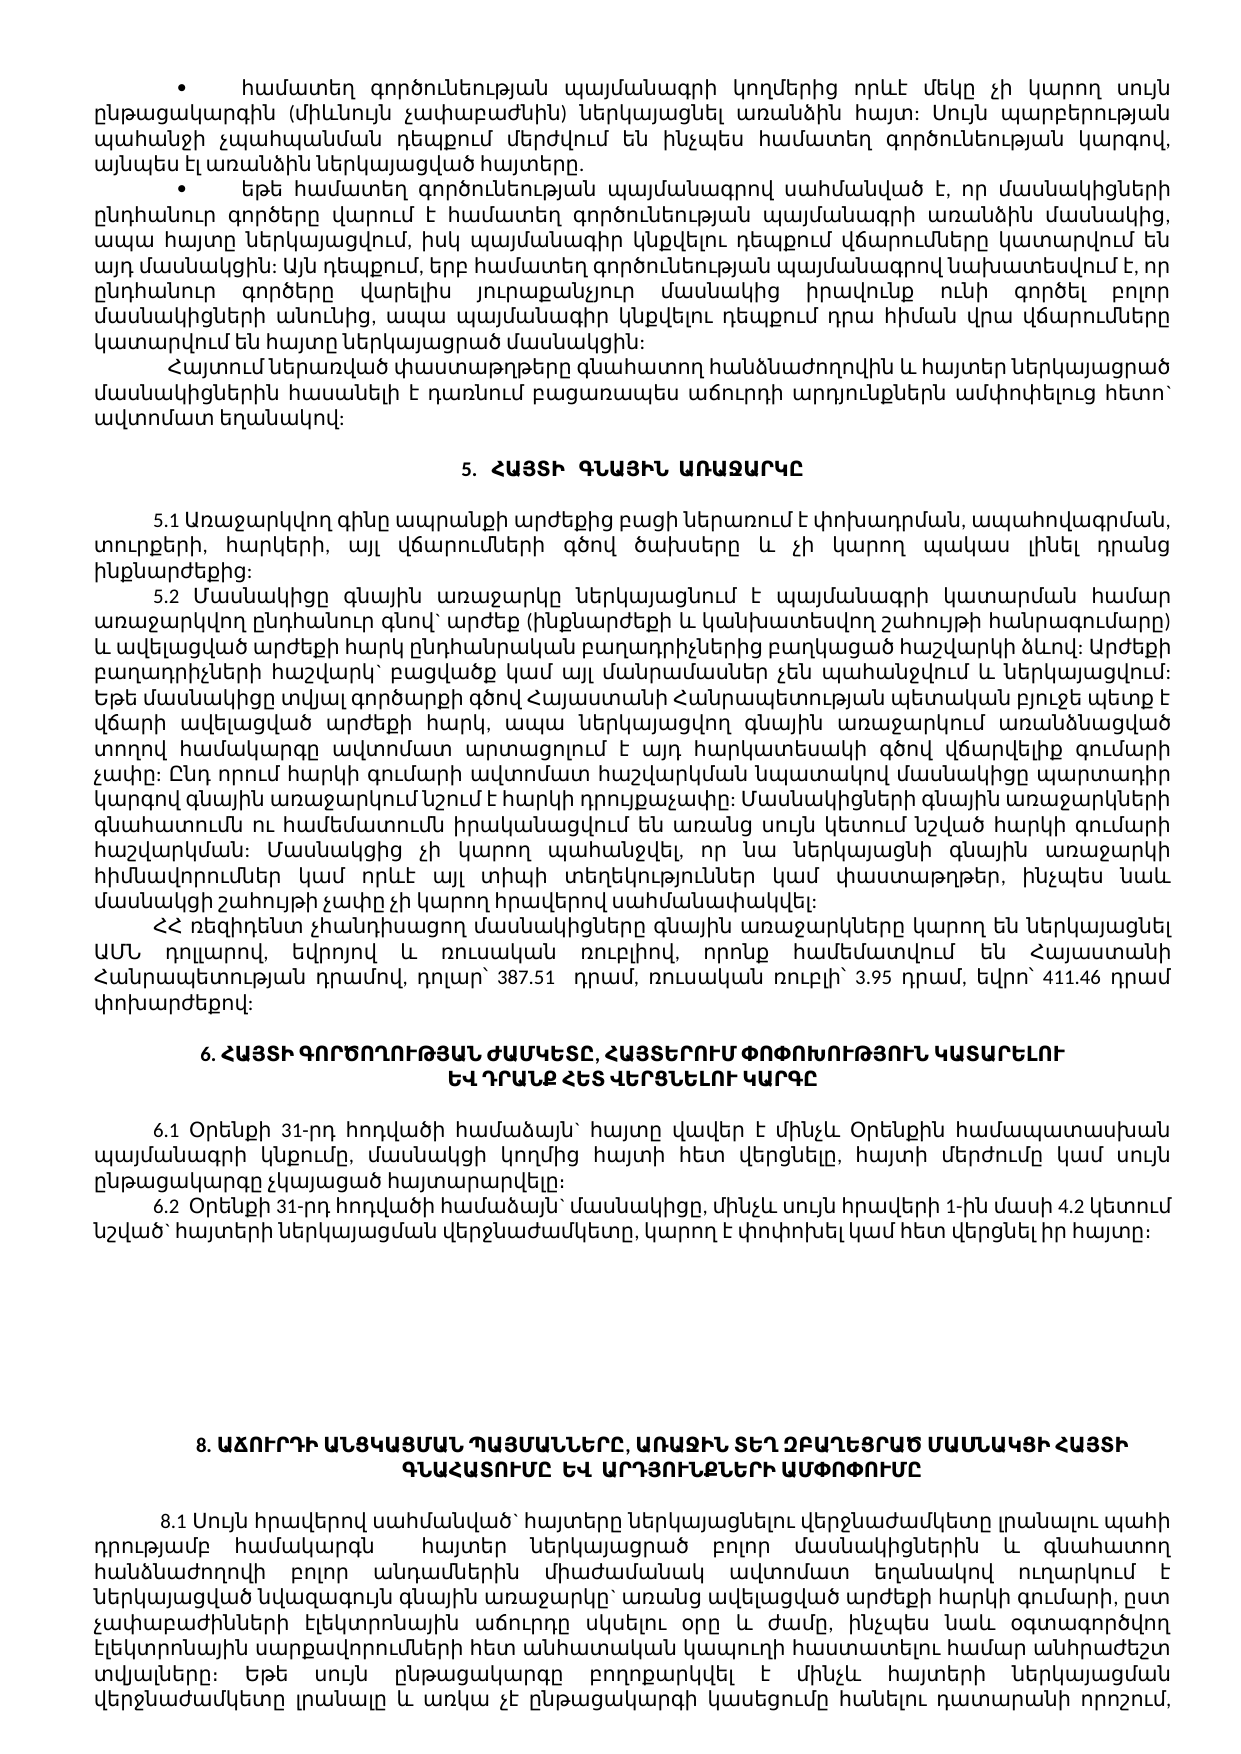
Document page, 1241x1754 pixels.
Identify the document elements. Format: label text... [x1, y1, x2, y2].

text 5. ՀԱՅՏԻ ԳՆԱՅԻՆ ԱՌԱՋԱՐԿԸ [94, 456, 1171, 482]
text 5.1 Առաջարկվող գինը ապրանքի արժեքից բացի ներառում է փոխադրման, ապահովագրման, տուրքերի, հարկերի, այլ վճարումների գծով ծախսերը և չի կարող պակաս լինել դրանց ինքնարժեքից: [94, 507, 1171, 583]
list եթե համատեղ գործունեության պայմանագրով սահմանված է, որ մասնակիցների ընդհանուր գործերը վարում է համատեղ գործունեության պայմանագրի առանձին մասնակից, ապա հայտը ներկայացվում, իսկ պայմանագիր կնքվելու դեպքում վճարումները կատարվում են այդ մասնակցին: Այն դեպքում, երբ համատեղ գործունեության պայմանագրով նախատեսվում է, որ ընդհանուր գործերը վարելիս յուրաքանչյուր մասնակից իրավունք ունի գործել բոլոր մասնակիցների անունից, ապա պայմանագիր կնքվելու դեպքում դրա հիման վրա վճարումները կատարվում են հայտը ներկայացրած մասնակցին: [94, 177, 1171, 354]
text ԳՆԱՀԱՏՈՒՄԸ ԵՎ ԱՐԴՅՈՒՆՔՆԵՐԻ ԱՄՓՈՓՈՒՄԸ [94, 1457, 1171, 1483]
text 5.2 Մասնակիցը գնային առաջարկը ներկայացնում է պայմանագրի կատարման համար առաջարկվող ընդհանուր գնով` արժեք (ինքնարժեքի և կանխատեսվող շահույթի հանրագումարը) և ավելացված արժեքի հարկ ընդհանրական բաղադրիչներից բաղկացած հաշվարկի ձևով: Արժեքի բաղադրիչների հաշվարկ` բացվածք կամ այլ մանրամասներ չեն պահանջվում և ներկայացվում: Եթե մասնակիցը տվյալ գործարքի գծով Հայաստանի Հանրապետության պետական բյուջե պետք է վճարի ավելացված արժեքի հարկ, ապա ներկայացվող գնային առաջարկում առանձնացված տողով համակարգը ավտոմատ արտացոլում է այդ հարկատեսակի գծով վճարվելիք գումարի չափը: Ընդ որում հարկի գումարի ավտոմատ հաշվարկման նպատակով մասնակիցը պարտադիր կարգով գնային առաջարկում նշում է հարկի դրույքաչափը: Մասնակիցների գնային առաջարկների գնահատումն ու համեմատումն իրականացվում են առանց սույն կետում նշված հարկի գումարի հաշվարկման: Մասնակցից չի կարող պահանջվել, որ նա ներկայացնի գնային առաջարկի հիմնավորումներ կամ որևէ այլ տիպի տեղեկություններ կամ փաստաթղթեր, ինչպես նաև մասնակցի շահույթի չափը չի կարող հրավերով սահմանափակվել: [94, 583, 1171, 914]
text 6. ՀԱՅՏԻ ԳՈՐԾՈՂՈՒԹՅԱՆ ԺԱՄԿԵՏԸ, ՀԱՅՏԵՐՈՒՄ ՓՈՓՈԽՈՒԹՅՈՒՆ ԿԱՏԱՐԵԼՈՒ [94, 1041, 1171, 1066]
text ԵՎ ԴՐԱՆՔ ՀԵՏ ՎԵՐՑՆԵԼՈՒ ԿԱՐԳԸ [94, 1066, 1171, 1092]
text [94, 1508, 1171, 1712]
text 6.2 Օրենքի 31-րդ հոդվածի համաձայն` մասնակիցը, մինչև սույն հրավերի 1-ին մասի 4.2 կետում նշված` հայտերի ներկայացման վերջնաժամկետը, կարող է փոփոխել կամ հետ վերցնել իր հայտը։ [94, 1193, 1171, 1244]
list համատեղ գործունեության պայմանագրի կողմերից որևէ մեկը չի կարող սույն ընթացակարգին (միևնույն չափաբաժնին) ներկայացնել առանձին հայտ: Սույն պարբերության պահանջի չպահպանման դեպքում մերժվում են ինչպես համատեղ գործունեության կարգով, այնպես էլ առանձին ներկայացված հայտերը. [94, 75, 1171, 177]
text 6.1 Օրենքի 31-րդ հոդվածի համաձայն` հայտը վավեր է մինչև Օրենքին համապատասխան պայմանագրի կնքումը, մասնակցի կողմից հայտի հետ վերցնելը, հայտի մերժումը կամ սույն ընթացակարգը չկայացած հայտարարվելը։ [94, 1117, 1171, 1193]
text Հայտում ներառված փաստաթղթերը գնահատող հանձնաժողովին և հայտեր ներկայացրած մասնակիցներին հասանելի է դառնում բացառապես աճուրդի արդյունքներն ամփոփելուց հետո` ավտոմատ եղանակով: [94, 354, 1171, 431]
text 8. ԱՃՈՒՐԴԻ ԱՆՑԿԱՑՄԱՆ ՊԱՅՄԱՆՆԵՐԸ, ԱՌԱՋԻՆ ՏԵՂ ԶԲԱՂԵՑՐԱԾ ՄԱՍՆԱԿՑԻ ՀԱՅՏԻ [94, 1432, 1171, 1457]
text ՀՀ ռեզիդենտ չհանդիսացող մասնակիցները գնային առաջարկները կարող են ներկայացնել ԱՄՆ դոլլարով, եվրոյով և ռուսական ռուբլիով, որոնք համեմատվում են Հայաստանի Հանրապետության դրամով, դոլար՝ 387.51 դրամ, ռուսական ռուբլի՝ 3.95 դրամ, եվրո՝ 411.46 դրամ փոխարժեքով: [94, 914, 1171, 1015]
